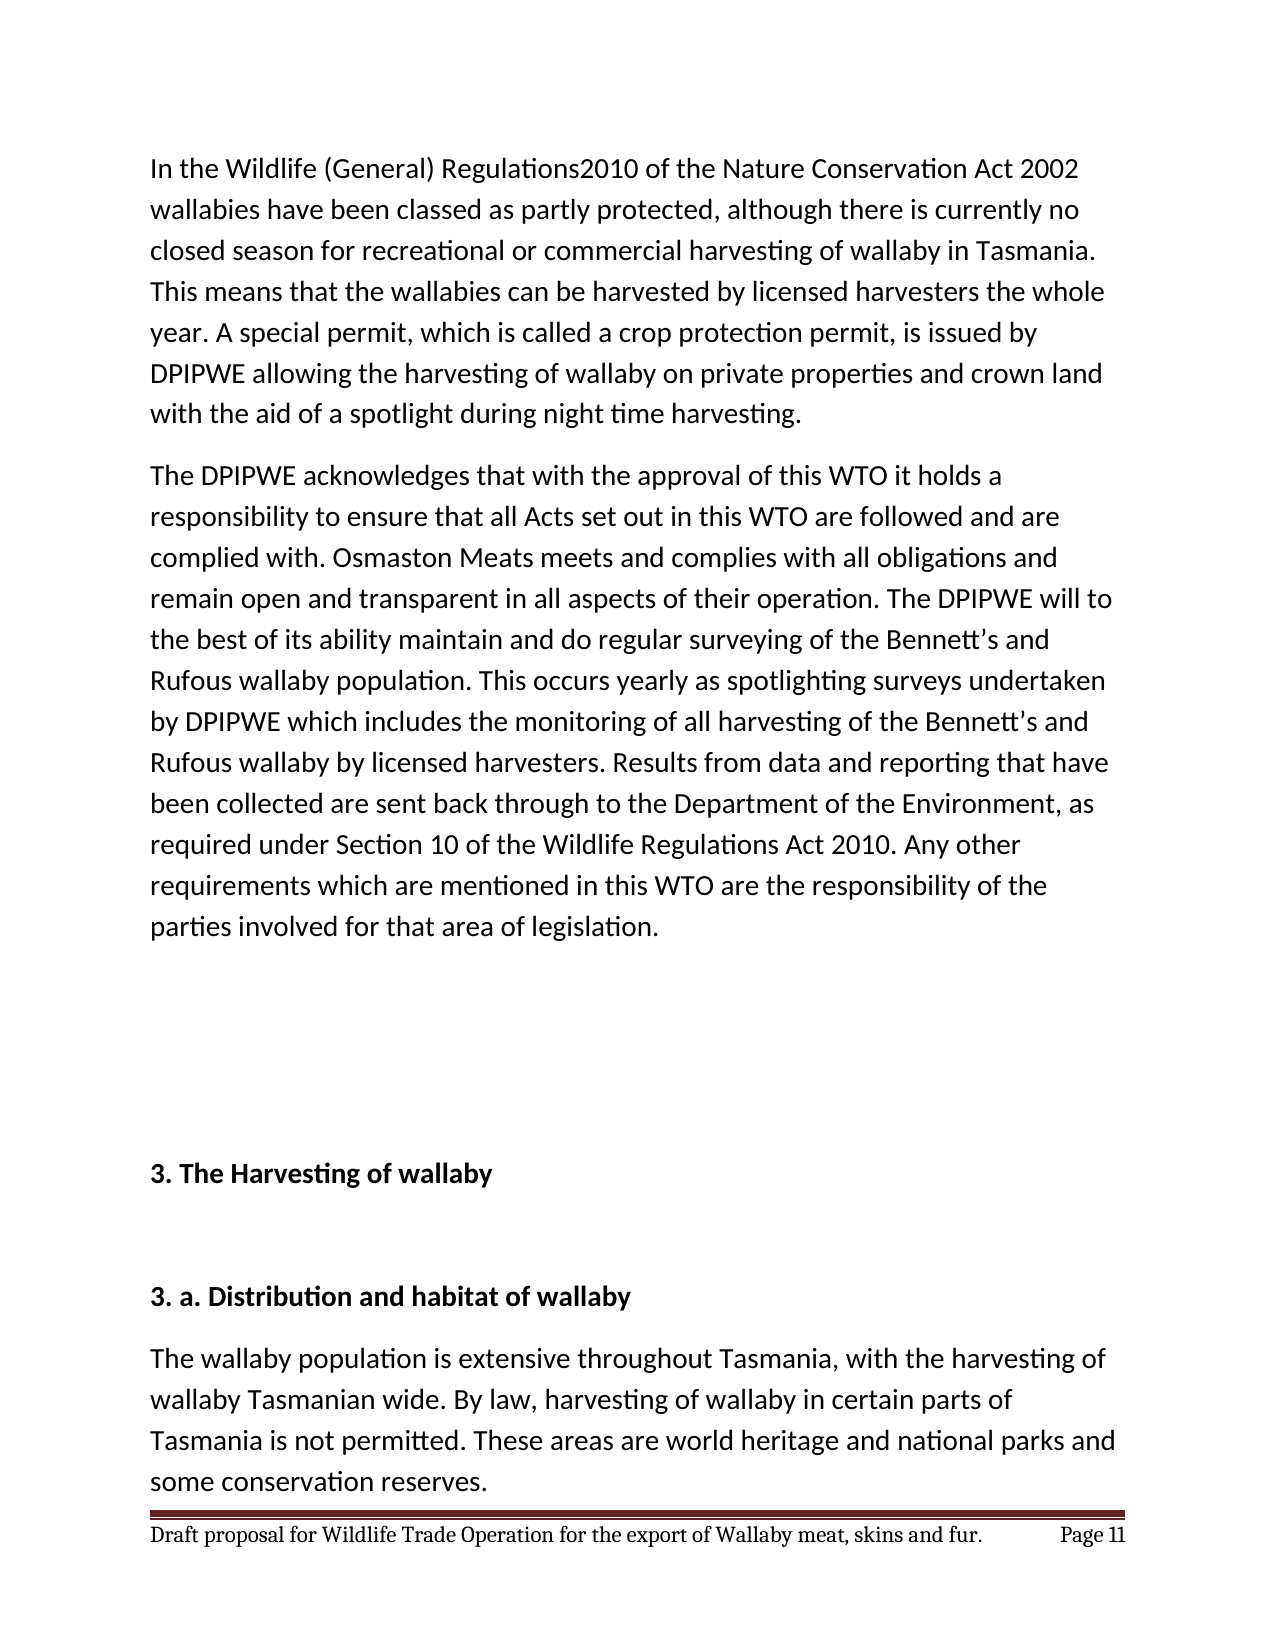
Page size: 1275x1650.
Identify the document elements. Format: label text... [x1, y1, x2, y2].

text The wallaby population is extensive throughout Tasmania, with the harvesting of wallaby Tasmanian wide. By law, harvesting of wallaby in certain parts of Tasmania is not permitted. These areas are world heritage and national parks and some conservation reserves. [150, 1340, 1125, 1498]
text The DPIPWE acknowledges that with the approval of this WTO it holds a responsibility to ensure that all Acts set out in this WTO are followed and are complied with. Osmaston Meats meets and complies with all obligations and remain open and transparent in all aspects of their operation. The DPIPWE will to the best of its ability maintain and do regular surveying of the Bennett’s and Rufous wallaby population. This occurs yearly as spotlighting surveys undertaken by DPIPWE which includes the monitoring of all harvesting of the Bennett’s and Rufous wallaby by licensed harvesters. Results from data and reporting that have been collected are sent back through to the Department of the Environment, as required under Section 10 of the Wildlife Regulations Act 2010. Any other requirements which are mentioned in this WTO are the responsibility of the parties involved for that area of legislation. [150, 457, 1125, 943]
text 3. The Harvesting of wallaby [150, 1155, 1125, 1190]
text 3. a. Distribution and habitat of wallaby [150, 1278, 1125, 1314]
text In the Wildlife (General) Regulations2010 of the Nature Conservation Act 2002 wallabies have been classed as partly protected, although there is currently no closed season for recreational or commercial harvesting of wallaby in Tasmania. This means that the wallabies can be harvested by licensed harvesters the whole year. A special permit, which is called a crop protection permit, is issued by DPIPWE allowing the harvesting of wallaby on private properties and crown land with the aid of a spotlight during night time harvesting. [150, 150, 1125, 431]
